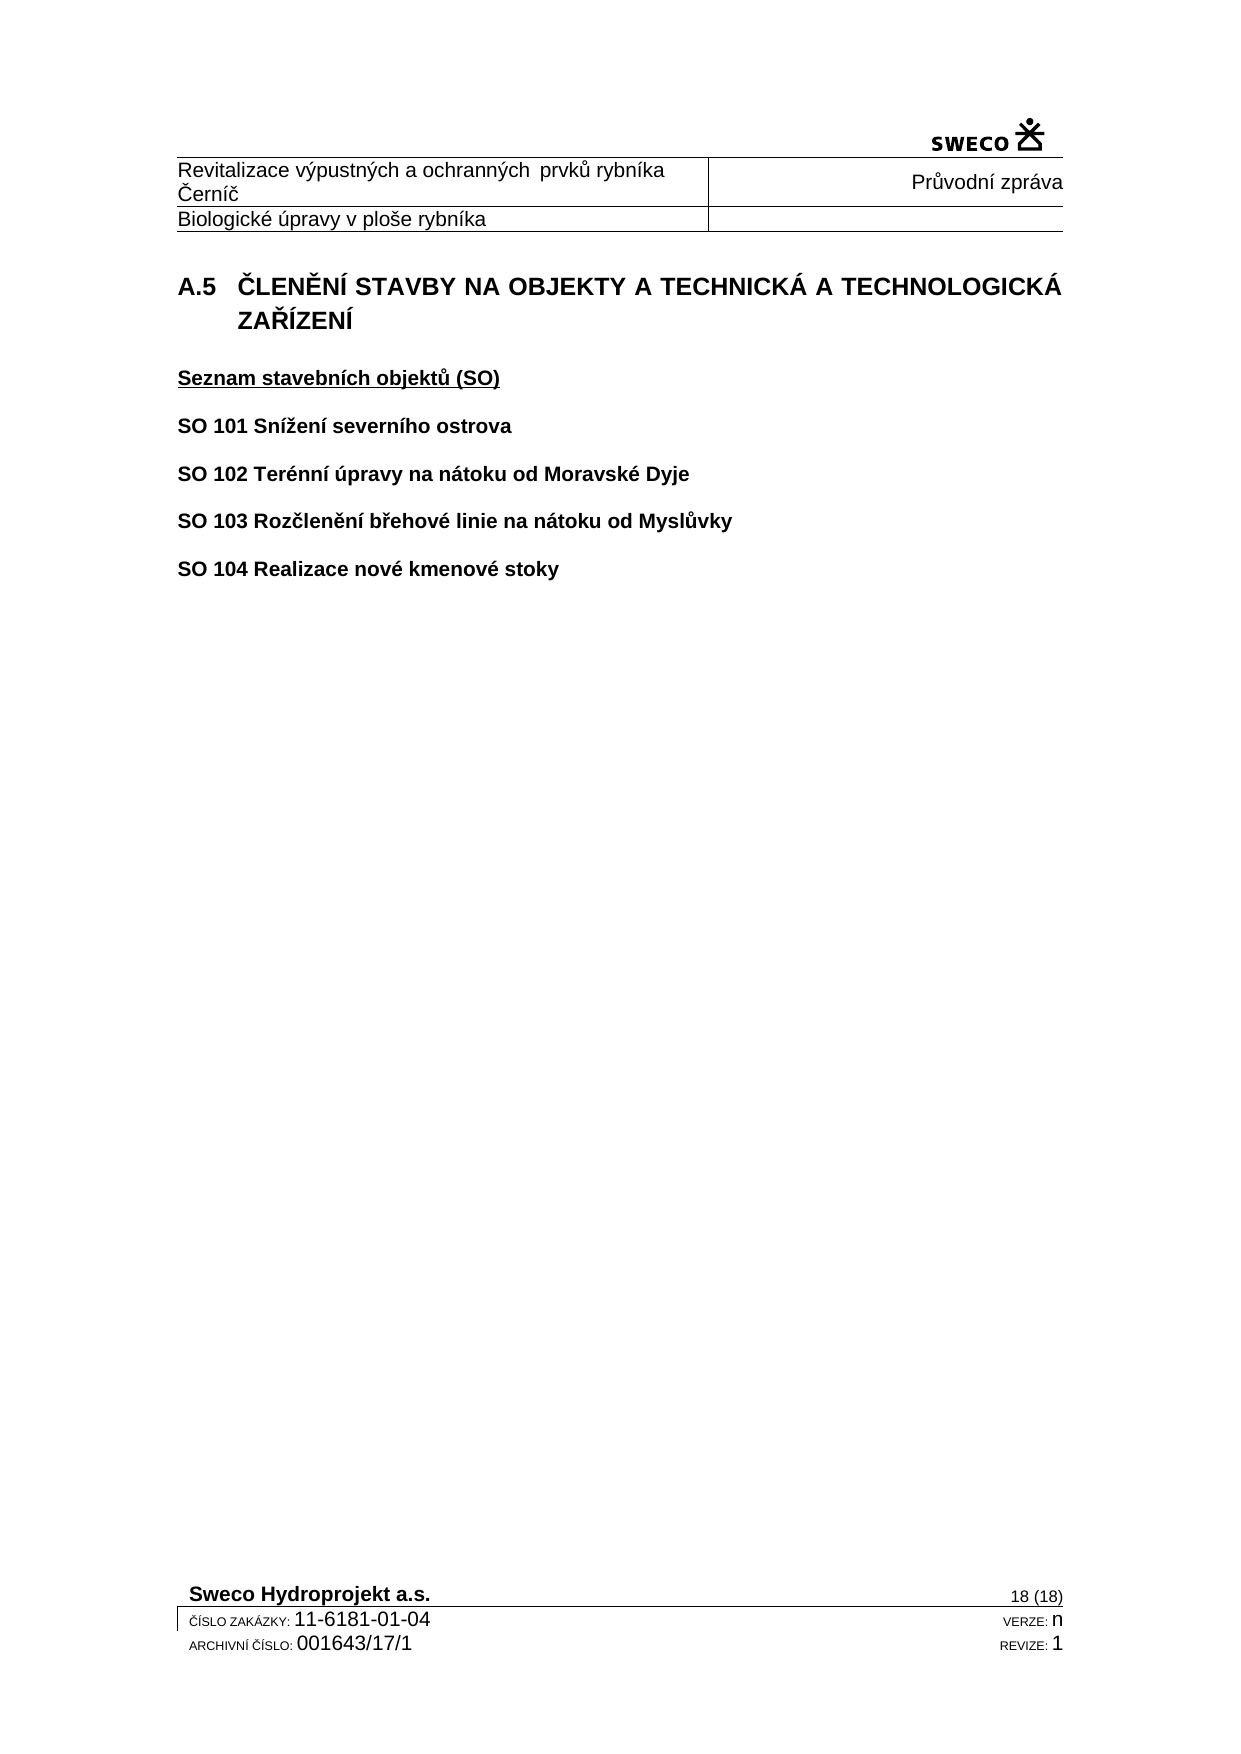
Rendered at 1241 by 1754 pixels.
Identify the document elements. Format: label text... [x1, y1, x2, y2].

text SO 101 Snížení severního ostrova [177, 413, 1063, 437]
text SO 104 Realizace nové kmenové stoky [177, 557, 1063, 581]
text SO 103 Rozčlenění břehové linie na nátoku od Myslůvky [177, 509, 1063, 533]
text SO 102 Terénní úpravy na nátoku od Moravské Dyje [177, 461, 1063, 485]
subtitle Členění stavby na objekty a technická a technologická zařízení [177, 272, 1063, 335]
text Seznam stavebních objektů (SO) [177, 366, 1063, 389]
